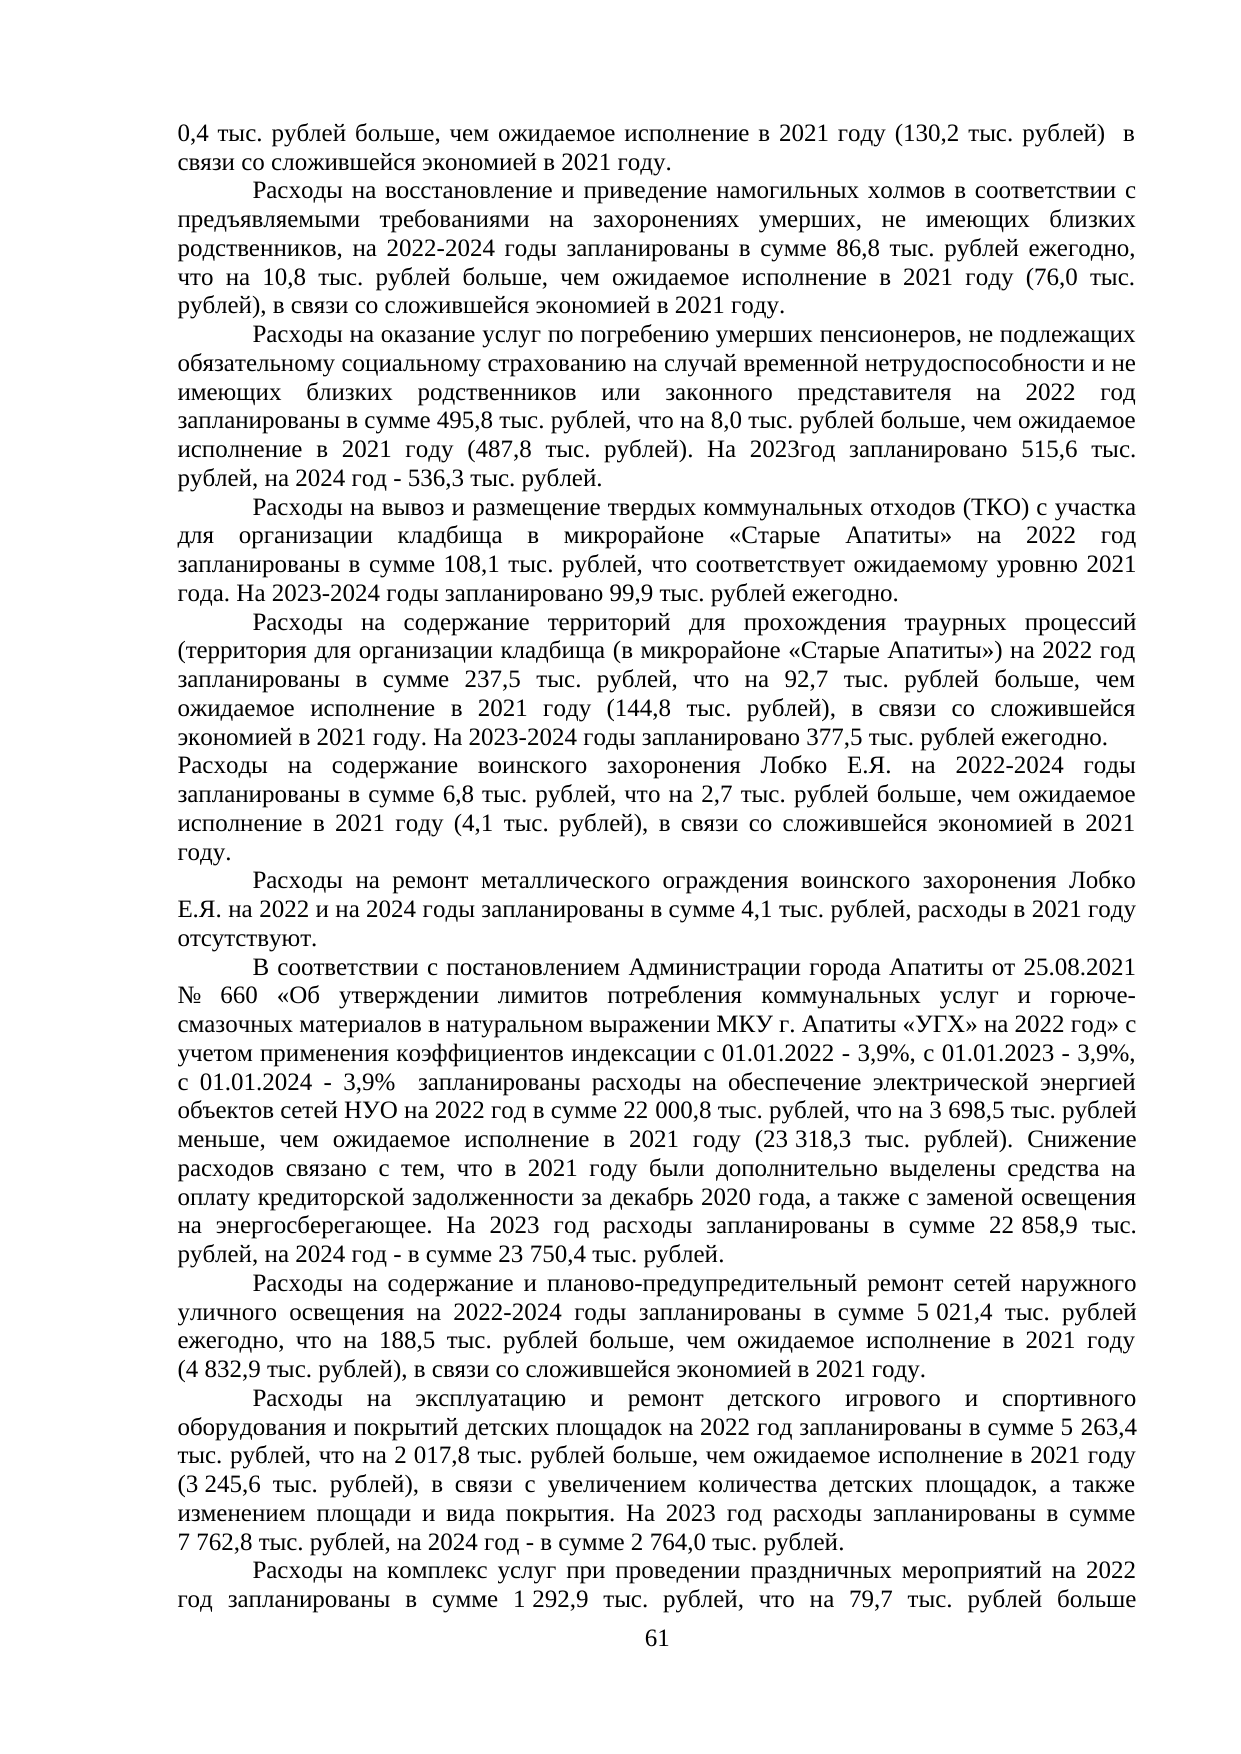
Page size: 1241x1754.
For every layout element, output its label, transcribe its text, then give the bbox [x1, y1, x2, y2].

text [177, 118, 1137, 176]
text Расходы на содержание территорий для прохождения траурных процессий (территория для организации кладбища (в микрорайоне «Старые Апатиты») на 2022 год запланированы в сумме 237,5 тыс. рублей, что на 92,7 тыс. рублей больше, чем ожидаемое исполнение в 2021 году (144,8 тыс. рублей), в связи со сложившейся экономией в 2021 году. На 2023-2024 годы запланировано 377,5 тыс. рублей ежегодно. [177, 607, 1137, 751]
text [177, 1556, 1137, 1613]
text Расходы на восстановление и приведение намогильных холмов в соответствии с предъявляемыми требованиями на захоронениях умерших, не имеющих близких родственников, на 2022-2024 годы запланированы в сумме 86,8 тыс. рублей ежегодно, что на 10,8 тыс. рублей больше, чем ожидаемое исполнение в 2021 году (76,0 тыс. рублей), в связи со сложившейся экономией в 2021 году. [177, 176, 1137, 319]
text Расходы на эксплуатацию и ремонт детского игрового и спортивного оборудования и покрытий детских площадок на 2022 год запланированы в сумме 5 263,4 тыс. рублей, что на 2 017,8 тыс. рублей больше, чем ожидаемое исполнение в 2021 году (3 245,6 тыс. рублей), в связи с увеличением количества детских площадок, а также изменением площади и вида покрытия. На 2023 год расходы запланированы в сумме 7 762,8 тыс. рублей, на 2024 год - в сумме 2 764,0 тыс. рублей. [177, 1383, 1137, 1556]
text Расходы на вывоз и размещение твердых коммунальных отходов (ТКО) с участка для организации кладбища в микрорайоне «Старые Апатиты» на 2022 год запланированы в сумме 108,1 тыс. рублей, что соответствует ожидаемому уровню 2021 года. На 2023-2024 годы запланировано 99,9 тыс. рублей ежегодно. [177, 492, 1137, 607]
text В соответствии с постановлением Администрации города Апатиты от 25.08.2021 № 660 «Об утверждении лимитов потребления коммунальных услуг и горюче-смазочных материалов в натуральном выражении МКУ г. Апатиты «УГХ» на 2022 год» с учетом применения коэффициентов индексации с 01.01.2022 - 3,9%, с 01.01.2023 - 3,9%, с 01.01.2024 - 3,9% запланированы расходы на обеспечение электрической энергией объектов сетей НУО на 2022 год в сумме 22 000,8 тыс. рублей, что на 3 698,5 тыс. рублей меньше, чем ожидаемое исполнение в 2021 году (23 318,3 тыс. рублей). Снижение расходов связано с тем, что в 2021 году были дополнительно выделены средства на оплату кредиторской задолженности за декабрь 2020 года, а также с заменой освещения на энергосберегающее. На 2023 год расходы запланированы в сумме 22 858,9 тыс. рублей, на 2024 год - в сумме 23 750,4 тыс. рублей. [177, 952, 1137, 1268]
text Расходы на оказание услуг по погребению умерших пенсионеров, не подлежащих обязательному социальному страхованию на случай временной нетрудоспособности и не имеющих близких родственников или законного представителя на 2022 год запланированы в сумме 495,8 тыс. рублей, что на 8,0 тыс. рублей больше, чем ожидаемое исполнение в 2021 году (487,8 тыс. рублей). На 2023год запланировано 515,6 тыс. рублей, на 2024 год - 536,3 тыс. рублей. [177, 319, 1137, 492]
text Расходы на ремонт металлического ограждения воинского захоронения Лобко Е.Я. на 2022 и на 2024 годы запланированы в сумме 4,1 тыс. рублей, расходы в 2021 году отсутствуют. [177, 866, 1137, 952]
text Расходы на содержание воинского захоронения Лобко Е.Я. на 2022-2024 годы запланированы в сумме 6,8 тыс. рублей, что на 2,7 тыс. рублей больше, чем ожидаемое исполнение в 2021 году (4,1 тыс. рублей), в связи со сложившейся экономией в 2021 году. [177, 751, 1137, 866]
text Расходы на содержание и планово-предупредительный ремонт сетей наружного уличного освещения на 2022-2024 годы запланированы в сумме 5 021,4 тыс. рублей ежегодно, что на 188,5 тыс. рублей больше, чем ожидаемое исполнение в 2021 году (4 832,9 тыс. рублей), в связи со сложившейся экономией в 2021 году. [177, 1268, 1137, 1383]
